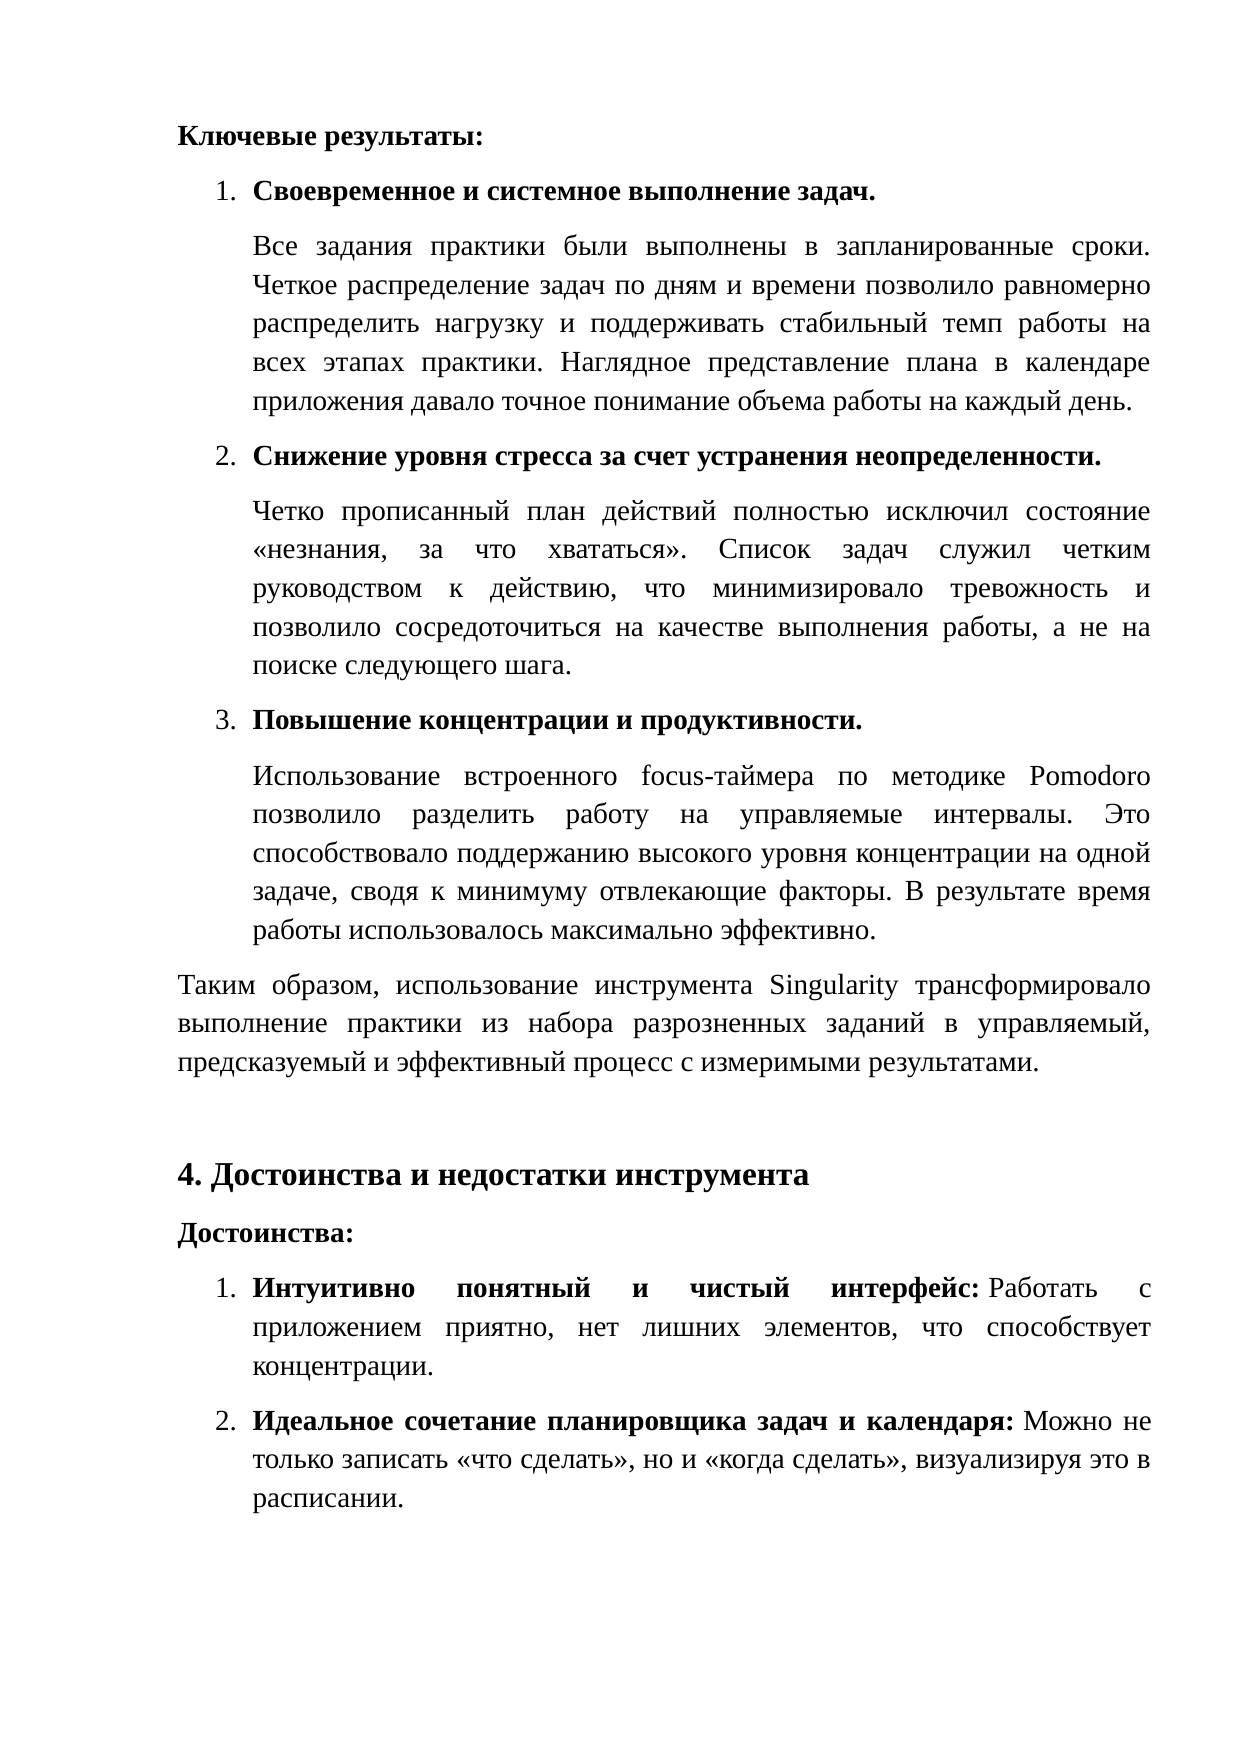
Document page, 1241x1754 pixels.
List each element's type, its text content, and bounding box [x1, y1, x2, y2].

list Интуитивно понятный и чистый интерфейс: Работать с приложением приятно, нет лишних элементов, что способствует концентрации. [215, 1271, 1152, 1381]
text Четко прописанный план действий полностью исключил состояние «незнания, за что хвататься». Список задач служил четким руководством к действию, что минимизировало тревожность и позволило сосредоточиться на качестве выполнения работы, а не на поиске следующего шага. [252, 493, 1152, 681]
list Снижение уровня стресса за счет устранения неопределенности. [215, 438, 1152, 471]
text Достоинства: [177, 1215, 1152, 1249]
list Своевременное и системное выполнение задач. [215, 173, 1152, 207]
text Таким образом, использование инструмента Singularity трансформировало выполнение практики из набора разрозненных заданий в управляемый, предсказуемый и эффективный процесс с измеримыми результатами. [177, 967, 1152, 1078]
text Использование встроенного focus-таймера по методике Pomodoro позволило разделить работу на управляемые интервалы. Это способствовало поддержанию высокого уровня концентрации на одной задаче, сводя к минимуму отвлекающие факторы. В результате время работы использовалось максимально эффективно. [252, 758, 1152, 945]
list Повышение концентрации и продуктивности. [215, 702, 1152, 736]
text Все задания практики были выполнены в запланированные сроки. Четкое распределение задач по дням и времени позволило равномерно распределить нагрузку и поддерживать стабильный темп работы на всех этапах практики. Наглядное представление плана в календаре приложения давало точное понимание объема работы на каждый день. [252, 228, 1152, 416]
text 4. Достоинства и недостатки инструмента [177, 1154, 1152, 1193]
list Идеальное сочетание планировщика задач и календаря: Можно не только записать «что сделать», но и «когда сделать», визуализируя это в расписании. [215, 1403, 1152, 1513]
text Ключевые результаты: [177, 118, 1152, 152]
